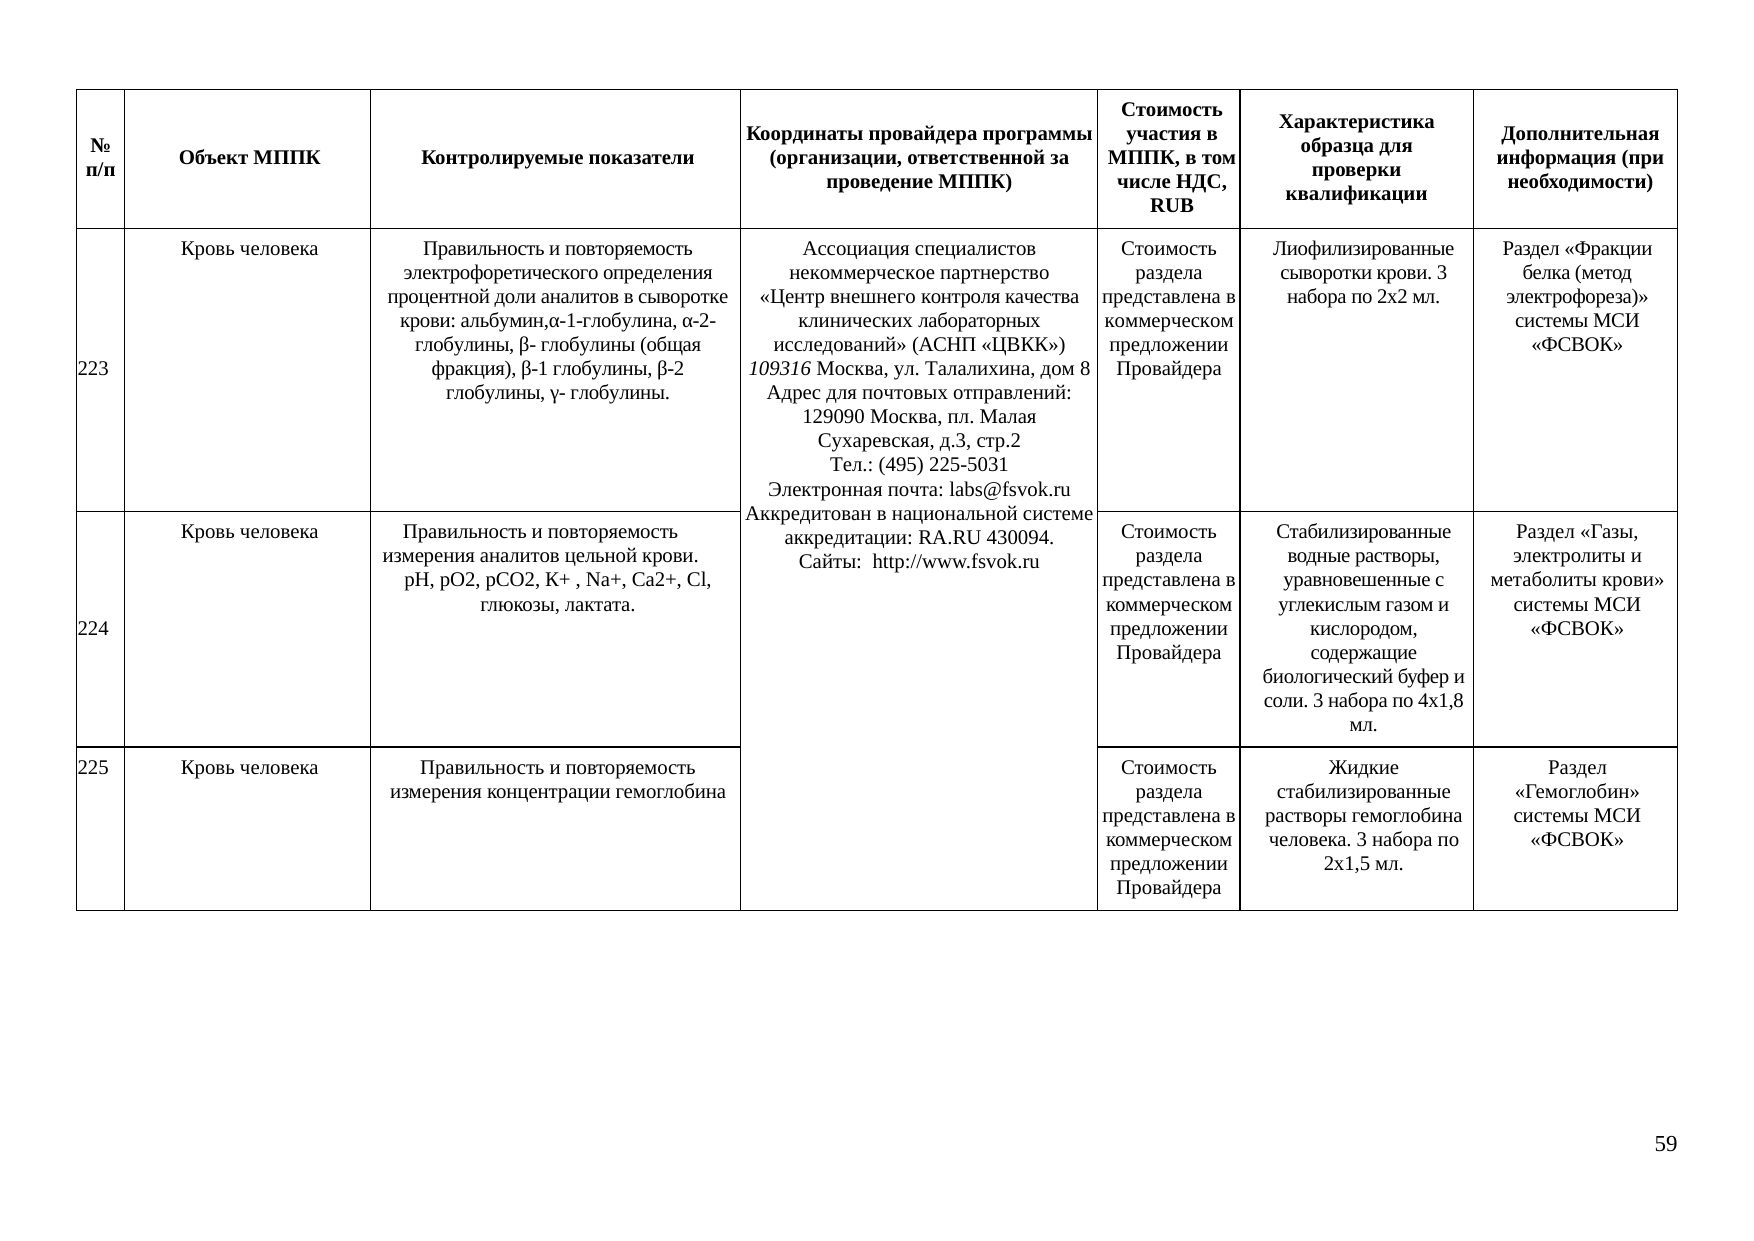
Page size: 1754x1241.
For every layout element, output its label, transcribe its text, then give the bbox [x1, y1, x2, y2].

table_header Дополнительная информация (при необходимости) [1474, 90, 1677, 228]
table_header Контролируемые показатели [371, 90, 740, 228]
table_cell Ассоциация специалистов некоммерческое партнерство «Центр внешнего контроля качества клинических лабораторных исследований» (АСНП «ЦВКК») 109316 Москва, ул. Талалихина, дом 8 Адрес для почтовых отправлений: 129090 Москва, пл. Малая Сухаревская, д.3, стр.2 Тел.: (495) 225-5031 Электронная почта: labs@fsvok.ru Аккредитован в национальной системе аккредитации: RA.RU 430094. Сайты: http://www.fsvok.ru [741, 229, 1097, 909]
table_cell Кровь человека [125, 512, 370, 746]
table_cell Правильность и повторяемость измерения аналитов цельной крови. рН, pO2, рСО2, К+ , Na+, Ca2+, Cl, глюкозы, лактата. [371, 512, 740, 746]
table_header № п/п [77, 90, 124, 228]
table_cell Стоимость раздела представлена в коммерческом предложении Провайдера [1098, 512, 1239, 746]
table_cell [77, 229, 124, 511]
table_cell Стоимость раздела представлена в коммерческом предложении Провайдера [1098, 229, 1239, 511]
table_cell Раздел «Гемоглобин» системы МСИ «ФСВОК» [1474, 748, 1677, 909]
table_cell Кровь человека [125, 229, 370, 511]
table_cell Стабилизированные водные растворы, уравновешенные с углекислым газом и кислородом, содержащие биологический буфер и соли. 3 набора по 4х1,8 мл. [1241, 512, 1473, 746]
table_cell [77, 512, 124, 746]
table_header Характеристика образца для проверки квалификации [1241, 90, 1473, 228]
table_cell [77, 748, 124, 909]
table_header Стоимость участия в МППК, в том числе НДС, RUB [1098, 90, 1239, 228]
table_cell Раздел «Фракции белка (метод электрофореза)» системы МСИ «ФСВОК» [1474, 229, 1677, 511]
table_cell Лиофилизированные сыворотки крови. 3 набора по 2х2 мл. [1241, 229, 1473, 511]
table_cell Правильность и повторяемость измерения концентрации гемоглобина [371, 748, 740, 909]
table_cell Жидкие стабилизированные растворы гемоглобина человека. 3 набора по 2х1,5 мл. [1241, 748, 1473, 909]
table_cell Кровь человека [125, 748, 370, 909]
table_cell Стоимость раздела представлена в коммерческом предложении Провайдера [1098, 748, 1239, 909]
table_cell Раздел «Газы, электролиты и метаболиты крови» системы МСИ «ФСВОК» [1474, 512, 1677, 746]
table_header Объект МППК [125, 90, 370, 228]
table_cell Правильность и повторяемость электрофоретического определения процентной доли аналитов в сыворотке крови: альбумин,α-1-глобулина, α-2- глобулины, β- глобулины (общая фракция), β-1 глобулины, β-2 глобулины, γ- глобулины. [371, 229, 740, 511]
table_header Координаты провайдера программы (организации, ответственной за проведение МППК) [741, 90, 1097, 228]
